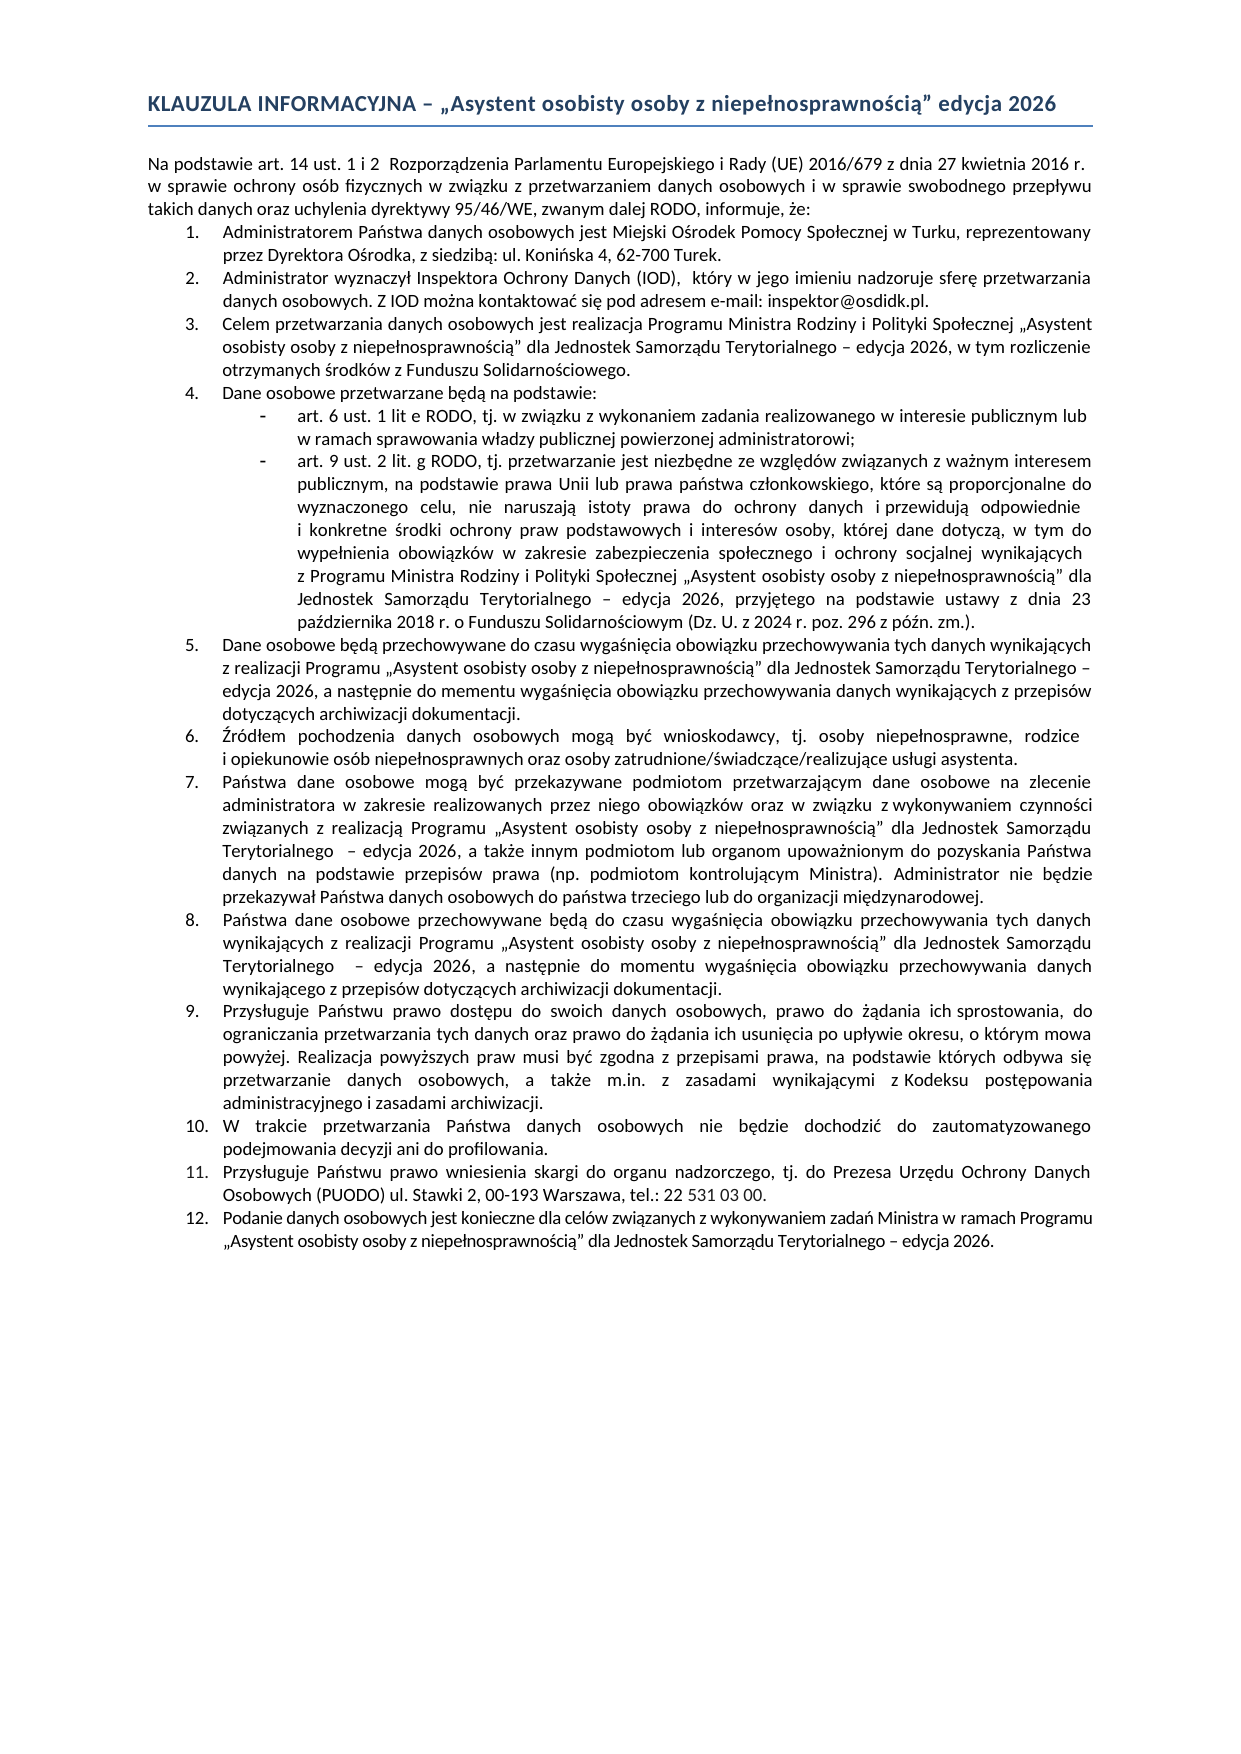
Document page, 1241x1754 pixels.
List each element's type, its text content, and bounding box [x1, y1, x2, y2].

list Administrator wyznaczył Inspektora Ochrony Danych (IOD), który w jego imieniu nadzoruje sferę przetwarzania danych osobowych. Z IOD można kontaktować się pod adresem e-mail: inspektor@osdidk.pl. [185, 266, 1093, 312]
list Przysługuje Państwu prawo wniesienia skargi do organu nadzorczego, tj. do Prezesa Urzędu Ochrony Danych Osobowych (PUODO) ul. Stawki 2, 00-193 Warszawa, tel.: 22 531 03 00. [185, 1160, 1093, 1206]
list Administratorem Państwa danych osobowych jest Miejski Ośrodek Pomocy Społecznej w Turku, reprezentowany przez Dyrektora Ośrodka, z siedzibą: ul. Konińska 4, 62-700 Turek. [185, 220, 1093, 266]
list Podanie danych osobowych jest konieczne dla celów związanych z wykonywaniem zadań Ministra w ramach Programu „Asystent osobisty osoby z niepełnosprawnością” dla Jednostek Samorządu Terytorialnego – edycja 2026. [185, 1206, 1093, 1252]
list art. 9 ust. 2 lit. g RODO, tj. przetwarzanie jest niezbędne ze względów związanych z ważnym interesem publicznym, na podstawie prawa Unii lub prawa państwa członkowskiego, które są proporcjonalne do wyznaczonego celu, nie naruszają istoty prawa do ochrony danych i przewidują odpowiednie i konkretne środki ochrony praw podstawowych i interesów osoby, której dane dotyczą, w tym do wypełnienia obowiązków w zakresie zabezpieczenia społecznego i ochrony socjalnej wynikających z Programu Ministra Rodziny i Polityki Społecznej „Asystent osobisty osoby z niepełnosprawnością” dla Jednostek Samorządu Terytorialnego – edycja 2026, przyjętego na podstawie ustawy z dnia 23 października 2018 r. o Funduszu Solidarnościowym (Dz. U. z 2024 r. poz. 296 z późn. zm.). [259, 449, 1093, 633]
text Na podstawie art. 14 ust. 1 i 2 Rozporządzenia Parlamentu Europejskiego i Rady (UE) 2016/679 z dnia 27 kwietnia 2016 r. w sprawie ochrony osób fizycznych w związku z przetwarzaniem danych osobowych i w sprawie swobodnego przepływu takich danych oraz uchylenia dyrektywy 95/46/WE, zwanym dalej RODO, informuje, że: [148, 152, 1093, 220]
list Państwa dane osobowe mogą być przekazywane podmiotom przetwarzającym dane osobowe na zlecenie administratora w zakresie realizowanych przez niego obowiązków oraz w związku z wykonywaniem czynności związanych z realizacją Programu „Asystent osobisty osoby z niepełnosprawnością” dla Jednostek Samorządu Terytorialnego – edycja 2026, a także innym podmiotom lub organom upoważnionym do pozyskania Państwa danych na podstawie przepisów prawa (np. podmiotom kontrolującym Ministra). Administrator nie będzie przekazywał Państwa danych osobowych do państwa trzeciego lub do organizacji międzynarodowej. [185, 770, 1093, 908]
list Państwa dane osobowe przechowywane będą do czasu wygaśnięcia obowiązku przechowywania tych danych wynikających z realizacji Programu „Asystent osobisty osoby z niepełnosprawnością” dla Jednostek Samorządu Terytorialnego – edycja 2026, a następnie do momentu wygaśnięcia obowiązku przechowywania danych wynikającego z przepisów dotyczących archiwizacji dokumentacji. [185, 908, 1093, 999]
list W trakcie przetwarzania Państwa danych osobowych nie będzie dochodzić do zautomatyzowanego podejmowania decyzji ani do profilowania. [185, 1114, 1093, 1160]
list Celem przetwarzania danych osobowych jest realizacja Programu Ministra Rodziny i Polityki Społecznej „Asystent osobisty osoby z niepełnosprawnością” dla Jednostek Samorządu Terytorialnego – edycja 2026, w tym rozliczenie otrzymanych środków z Funduszu Solidarnościowego. [185, 312, 1093, 381]
list Przysługuje Państwu prawo dostępu do swoich danych osobowych, prawo do żądania ich sprostowania, do ograniczania przetwarzania tych danych oraz prawo do żądania ich usunięcia po upływie okresu, o którym mowa powyżej. Realizacja powyższych praw musi być zgodna z przepisami prawa, na podstawie których odbywa się przetwarzanie danych osobowych, a także m.in. z zasadami wynikającymi z Kodeksu postępowania administracyjnego i zasadami archiwizacji. [185, 999, 1093, 1114]
text KLAUZULA INFORMACYJNA – „Asystent osobisty osoby z niepełnosprawnością” edycja 2026 [148, 89, 1093, 125]
list art. 6 ust. 1 lit e RODO, tj. w związku z wykonaniem zadania realizowanego w interesie publicznym lub w ramach sprawowania władzy publicznej powierzonej administratorowi; [259, 404, 1093, 449]
list Dane osobowe będą przechowywane do czasu wygaśnięcia obowiązku przechowywania tych danych wynikających z realizacji Programu „Asystent osobisty osoby z niepełnosprawnością” dla Jednostek Samorządu Terytorialnego – edycja 2026, a następnie do mementu wygaśnięcia obowiązku przechowywania danych wynikających z przepisów dotyczących archiwizacji dokumentacji. [185, 633, 1093, 724]
list Dane osobowe przetwarzane będą na podstawie: [185, 381, 1093, 404]
list Źródłem pochodzenia danych osobowych mogą być wnioskodawcy, tj. osoby niepełnosprawne, rodzice i opiekunowie osób niepełnosprawnych oraz osoby zatrudnione/świadczące/realizujące usługi asystenta. [185, 724, 1093, 770]
